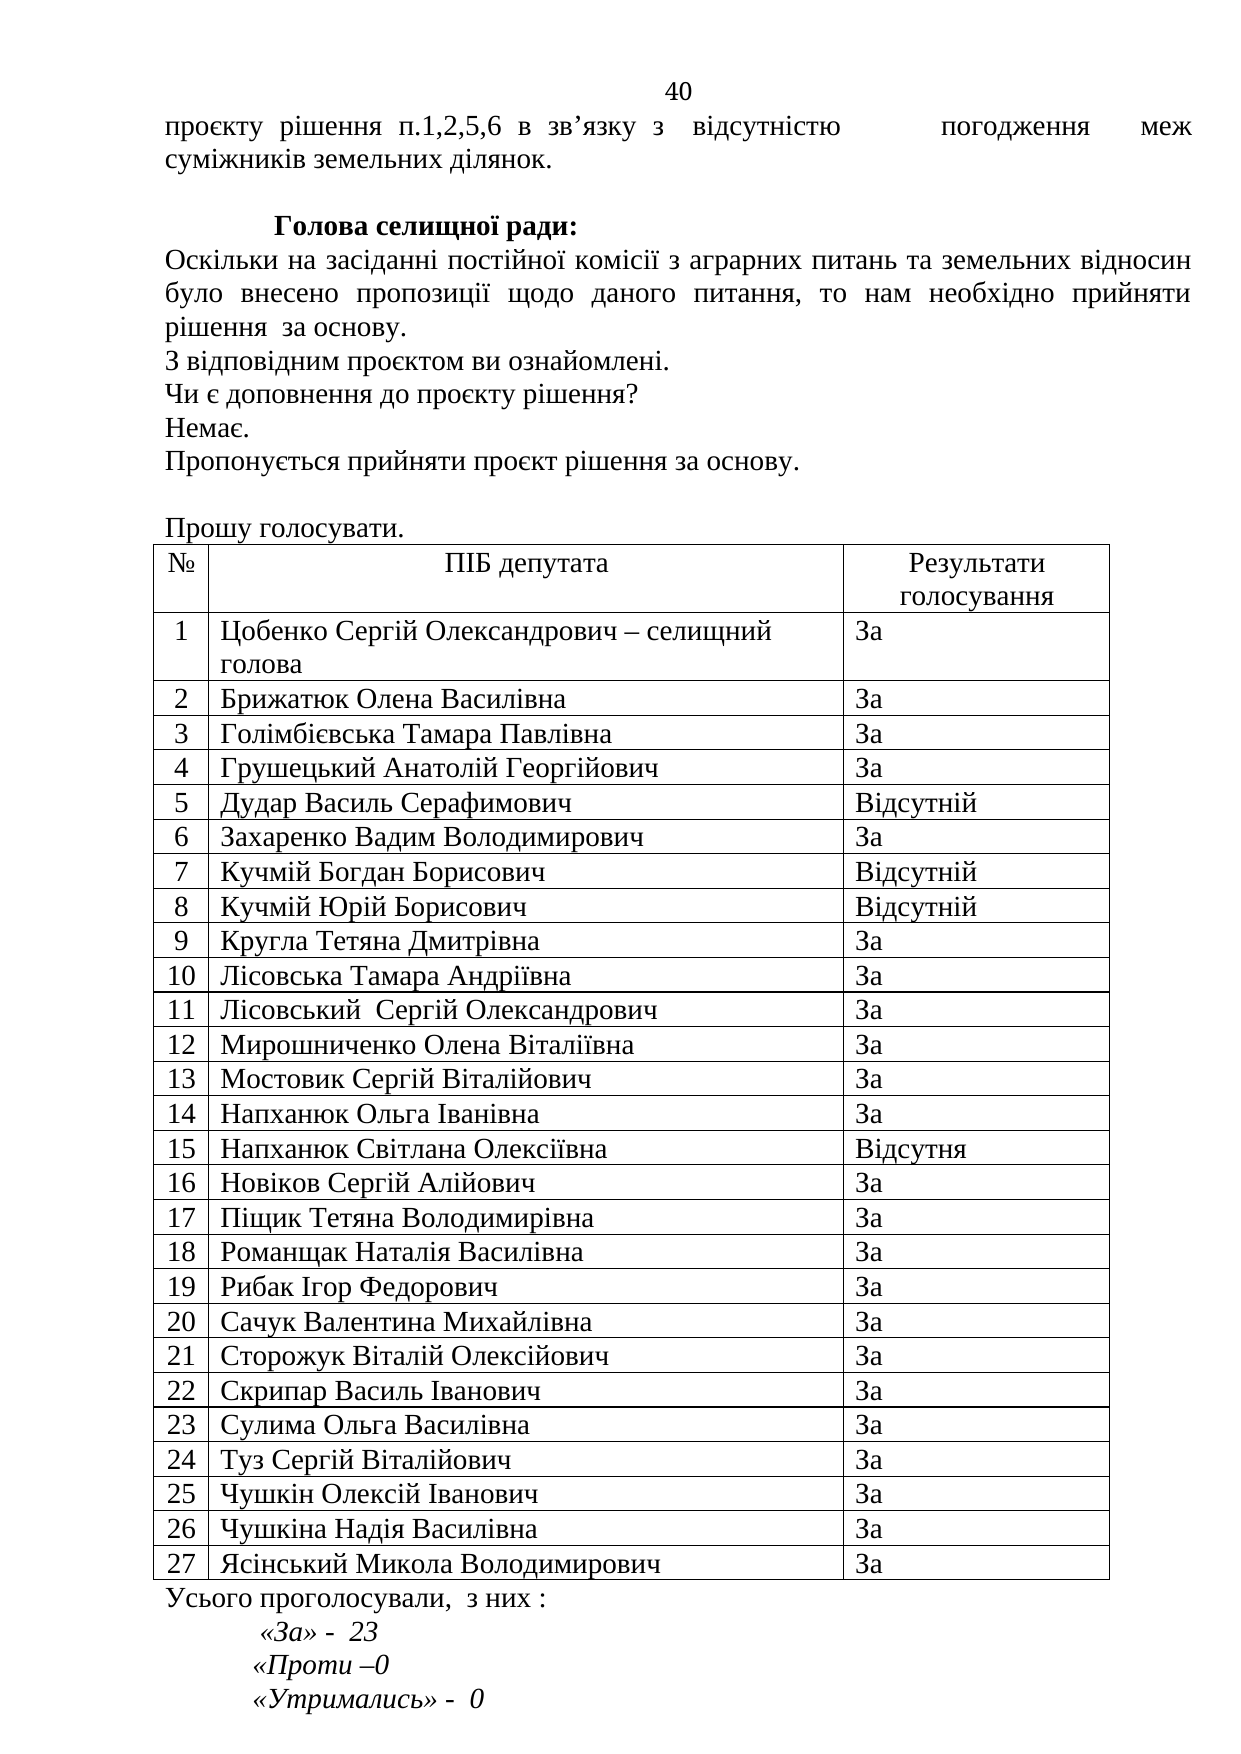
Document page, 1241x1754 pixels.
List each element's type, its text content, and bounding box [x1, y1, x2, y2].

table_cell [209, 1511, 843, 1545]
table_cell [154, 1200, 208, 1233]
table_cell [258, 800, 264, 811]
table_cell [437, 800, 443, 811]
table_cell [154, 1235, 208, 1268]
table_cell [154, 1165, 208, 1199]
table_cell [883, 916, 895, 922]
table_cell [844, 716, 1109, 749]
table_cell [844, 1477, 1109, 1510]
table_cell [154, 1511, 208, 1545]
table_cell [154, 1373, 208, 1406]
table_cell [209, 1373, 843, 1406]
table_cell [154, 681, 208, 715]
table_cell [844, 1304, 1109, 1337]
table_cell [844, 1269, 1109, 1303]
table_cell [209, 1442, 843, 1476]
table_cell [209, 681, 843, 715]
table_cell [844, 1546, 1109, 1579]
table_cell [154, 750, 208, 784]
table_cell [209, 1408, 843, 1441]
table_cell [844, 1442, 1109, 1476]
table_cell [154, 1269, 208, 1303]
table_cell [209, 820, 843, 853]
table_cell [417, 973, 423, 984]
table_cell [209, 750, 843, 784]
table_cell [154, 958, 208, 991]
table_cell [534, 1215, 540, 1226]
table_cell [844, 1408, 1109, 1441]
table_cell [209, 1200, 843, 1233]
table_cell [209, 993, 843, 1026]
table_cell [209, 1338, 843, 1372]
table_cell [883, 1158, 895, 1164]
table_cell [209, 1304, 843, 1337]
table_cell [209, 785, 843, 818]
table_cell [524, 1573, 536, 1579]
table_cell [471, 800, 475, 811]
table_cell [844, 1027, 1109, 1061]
text Немає. [164, 410, 1192, 443]
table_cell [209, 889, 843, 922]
text З відповідним проєктом ви ознайомлені. [164, 343, 1192, 376]
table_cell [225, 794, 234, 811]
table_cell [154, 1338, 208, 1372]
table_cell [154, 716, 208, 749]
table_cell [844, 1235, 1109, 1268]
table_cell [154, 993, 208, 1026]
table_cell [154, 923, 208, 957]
text «За» - 23 [252, 1614, 1192, 1647]
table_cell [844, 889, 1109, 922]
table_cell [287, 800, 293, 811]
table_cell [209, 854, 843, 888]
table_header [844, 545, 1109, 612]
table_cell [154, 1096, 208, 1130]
text «Утримались» - 0 [252, 1681, 1192, 1714]
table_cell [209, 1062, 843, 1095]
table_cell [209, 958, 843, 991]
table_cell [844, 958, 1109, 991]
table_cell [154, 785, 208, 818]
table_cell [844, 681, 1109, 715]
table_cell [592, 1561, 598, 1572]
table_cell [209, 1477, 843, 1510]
text Пропонується прийняти проєкт рішення за основу. [164, 443, 1192, 477]
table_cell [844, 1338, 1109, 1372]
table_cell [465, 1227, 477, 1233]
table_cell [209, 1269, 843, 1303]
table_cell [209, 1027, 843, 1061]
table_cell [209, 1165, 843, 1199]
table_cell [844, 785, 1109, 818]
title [164, 108, 1192, 175]
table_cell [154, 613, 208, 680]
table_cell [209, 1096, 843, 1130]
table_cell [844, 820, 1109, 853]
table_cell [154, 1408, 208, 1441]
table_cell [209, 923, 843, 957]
text Прошу голосувати. [164, 510, 1192, 544]
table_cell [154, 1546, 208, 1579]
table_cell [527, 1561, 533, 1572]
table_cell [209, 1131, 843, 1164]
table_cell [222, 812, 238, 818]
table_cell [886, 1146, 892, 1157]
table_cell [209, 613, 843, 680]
text «Проти –0 [252, 1647, 1192, 1681]
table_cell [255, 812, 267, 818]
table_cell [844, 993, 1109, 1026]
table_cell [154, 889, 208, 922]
text Оскільки на засіданні постійної комісії з аграрних питань та земельних відносин було внесено пропозиції щодо даного питання, то нам необхідно прийняти рішення за основу. [164, 242, 1192, 343]
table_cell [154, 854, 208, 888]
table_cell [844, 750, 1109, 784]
text Голова селищної ради: [164, 208, 1192, 242]
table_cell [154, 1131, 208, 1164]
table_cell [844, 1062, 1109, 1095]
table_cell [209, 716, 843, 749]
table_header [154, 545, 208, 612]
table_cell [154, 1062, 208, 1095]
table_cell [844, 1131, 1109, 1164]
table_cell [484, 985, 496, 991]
text Чи є доповнення до проєкту рішення? [164, 376, 1192, 410]
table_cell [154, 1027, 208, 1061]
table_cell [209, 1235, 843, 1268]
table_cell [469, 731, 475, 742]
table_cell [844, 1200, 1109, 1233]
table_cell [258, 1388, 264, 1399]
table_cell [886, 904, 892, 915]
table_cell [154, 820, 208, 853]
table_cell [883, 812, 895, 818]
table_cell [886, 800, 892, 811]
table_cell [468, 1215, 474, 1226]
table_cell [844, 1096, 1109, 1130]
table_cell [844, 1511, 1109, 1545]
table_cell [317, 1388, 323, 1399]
text Усього проголосували, з них : [164, 1580, 1192, 1614]
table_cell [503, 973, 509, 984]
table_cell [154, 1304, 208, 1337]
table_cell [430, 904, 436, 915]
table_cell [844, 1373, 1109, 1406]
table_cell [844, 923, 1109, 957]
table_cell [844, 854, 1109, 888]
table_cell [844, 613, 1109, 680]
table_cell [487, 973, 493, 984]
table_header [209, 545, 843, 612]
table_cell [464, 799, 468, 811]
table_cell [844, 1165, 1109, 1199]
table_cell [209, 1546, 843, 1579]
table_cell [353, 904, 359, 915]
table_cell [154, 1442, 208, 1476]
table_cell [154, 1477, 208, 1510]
